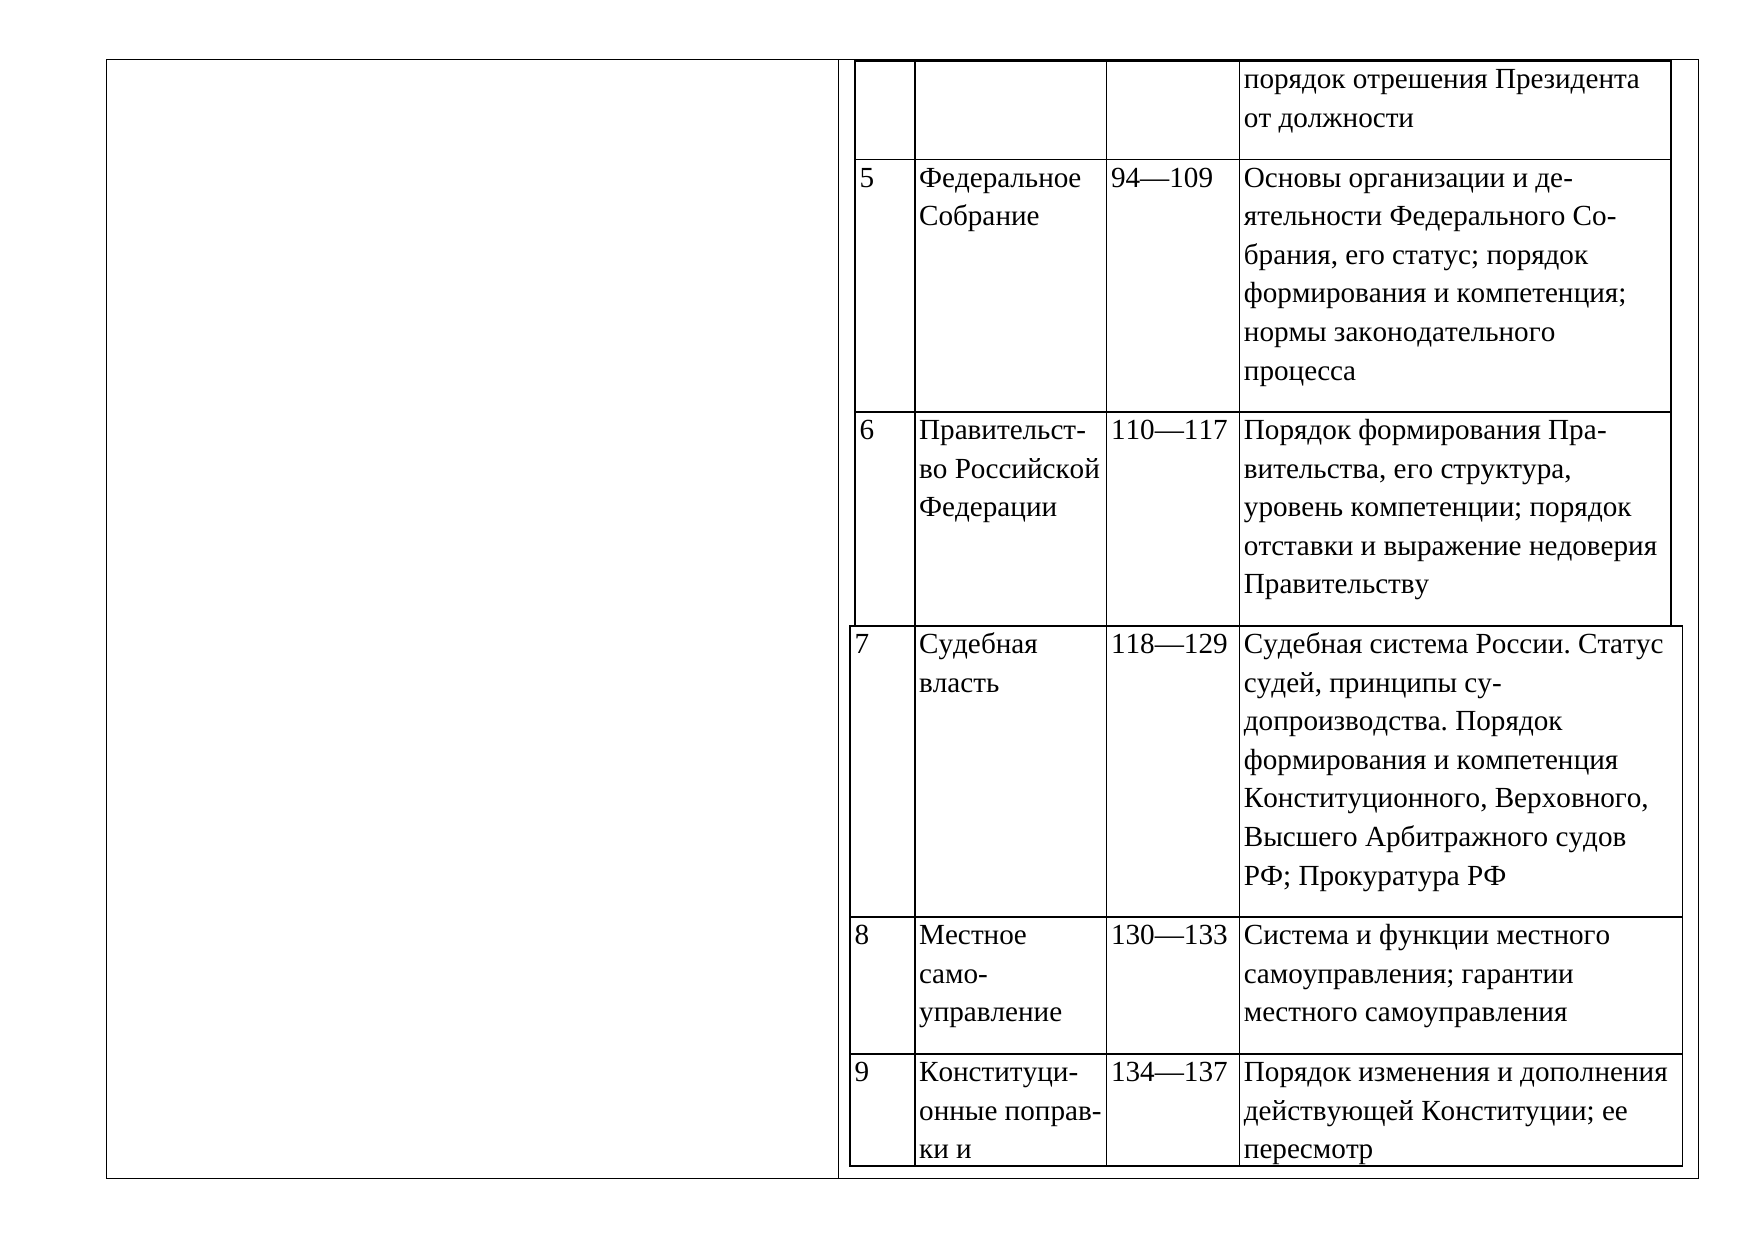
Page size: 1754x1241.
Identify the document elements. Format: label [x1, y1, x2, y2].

table_cell [839, 60, 1698, 1178]
table_cell [107, 60, 838, 1178]
